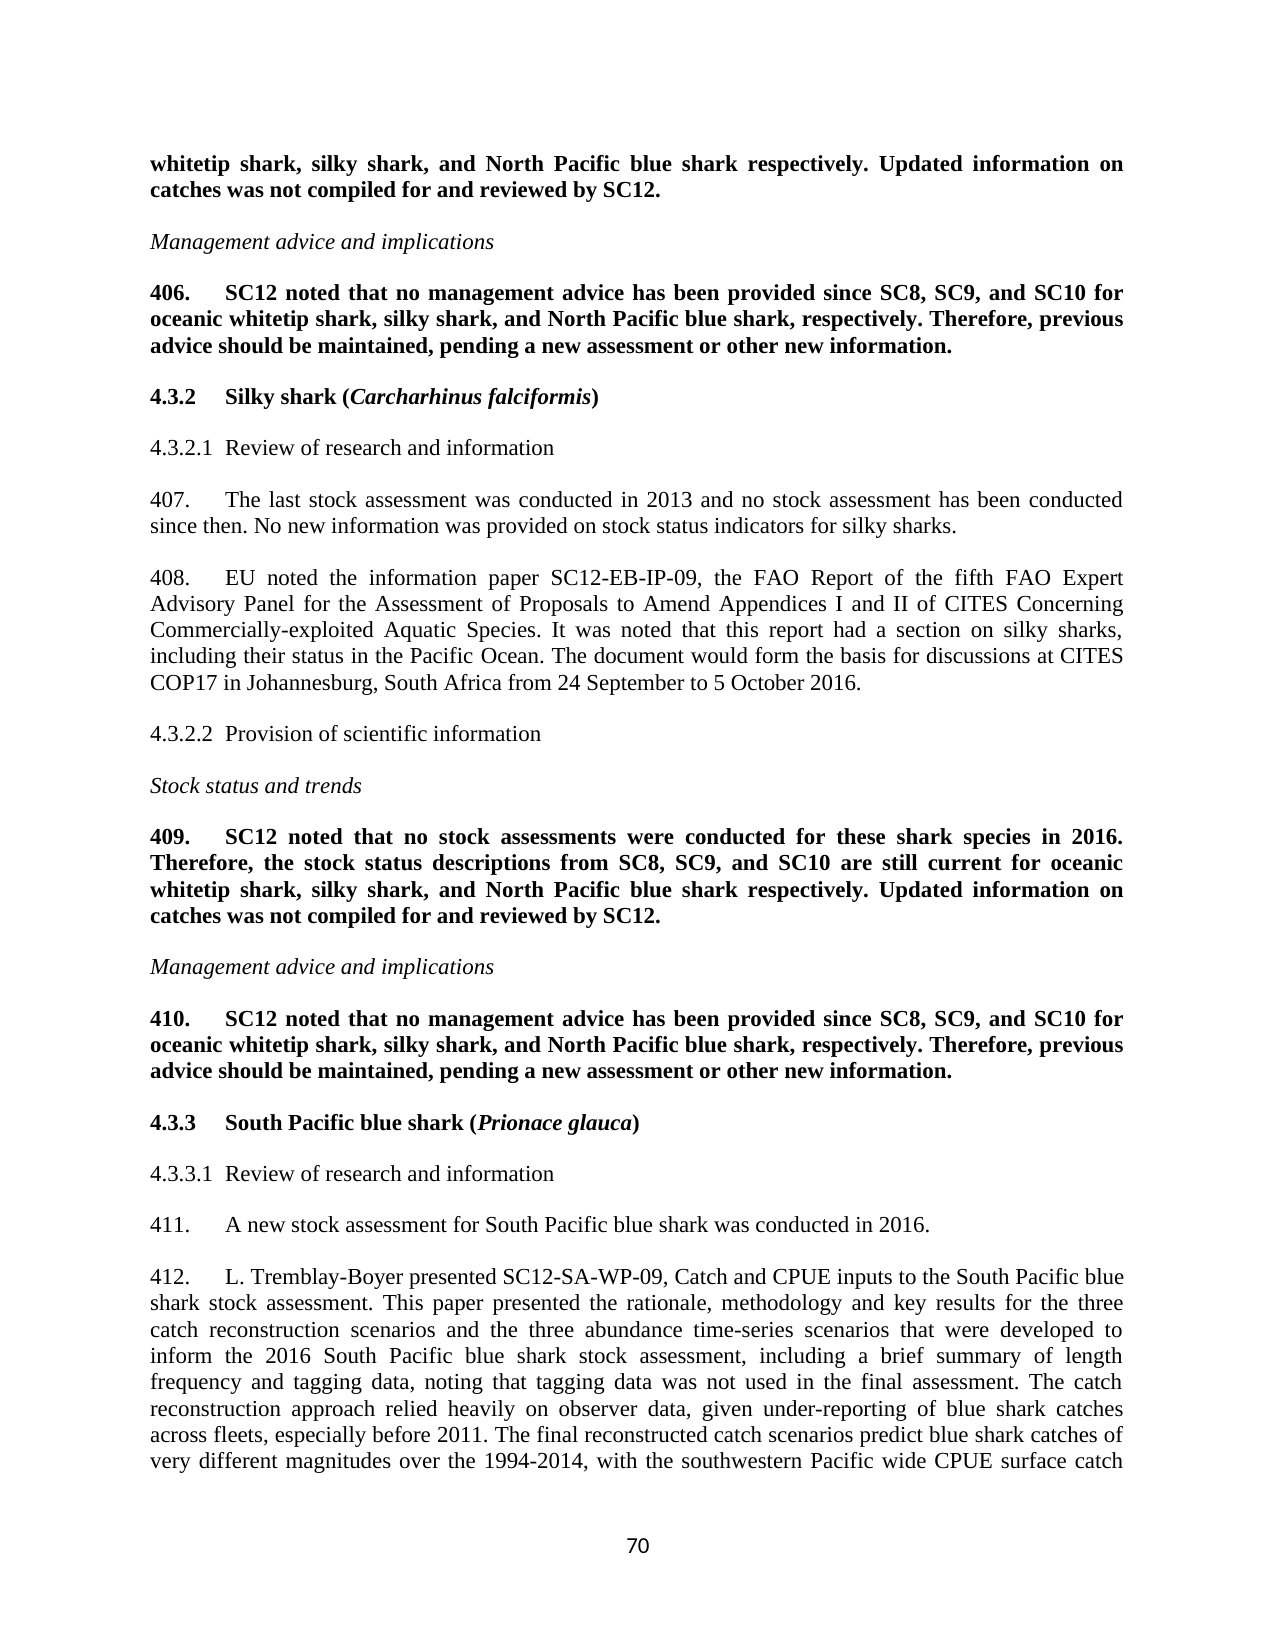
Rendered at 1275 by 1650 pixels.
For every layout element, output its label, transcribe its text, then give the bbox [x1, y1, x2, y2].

text SC12 noted that no management advice has been provided since SC8, SC9, and SC10 for oceanic whitetip shark, silky shark, and North Pacific blue shark, respectively. Therefore, previous advice should be maintained, pending a new assessment or other new information. [150, 279, 1125, 358]
subtitle Management advice and implications [150, 953, 1125, 980]
subtitle 4.3.2.1 Review of research and information [150, 434, 1125, 461]
subtitle 4.3.3 South Pacific blue shark (Prionace glauca) [150, 1109, 1125, 1135]
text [150, 1263, 1125, 1474]
subtitle 4.3.2.2 Provision of scientific information [150, 720, 1125, 747]
subtitle 4.3.3.1 Review of research and information [150, 1160, 1125, 1187]
text The last stock assessment was conducted in 2013 and no stock assessment has been conducted since then. No new information was provided on stock status indicators for silky sharks. [150, 486, 1125, 538]
text A new stock assessment for South Pacific blue shark was conducted in 2016. [150, 1212, 1125, 1238]
text EU noted the information paper SC12-EB-IP-09, the FAO Report of the fifth FAO Expert Advisory Panel for the Assessment of Proposals to Amend Appendices I and II of CITES Concerning Commercially-exploited Aquatic Species. It was noted that this report had a section on silky sharks, including their status in the Pacific Ocean. The document would form the basis for discussions at CITES COP17 in Johannesburg, South Africa from 24 September to 5 October 2016. [150, 563, 1125, 695]
subtitle Management advice and implications [150, 228, 1125, 254]
subtitle 4.3.2 Silky shark (Carcharhinus falciformis) [150, 383, 1125, 409]
subtitle Stock status and trends [150, 772, 1125, 798]
text SC12 noted that no management advice has been provided since SC8, SC9, and SC10 for oceanic whitetip shark, silky shark, and North Pacific blue shark, respectively. Therefore, previous advice should be maintained, pending a new assessment or other new information. [150, 1005, 1125, 1084]
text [150, 150, 1125, 203]
